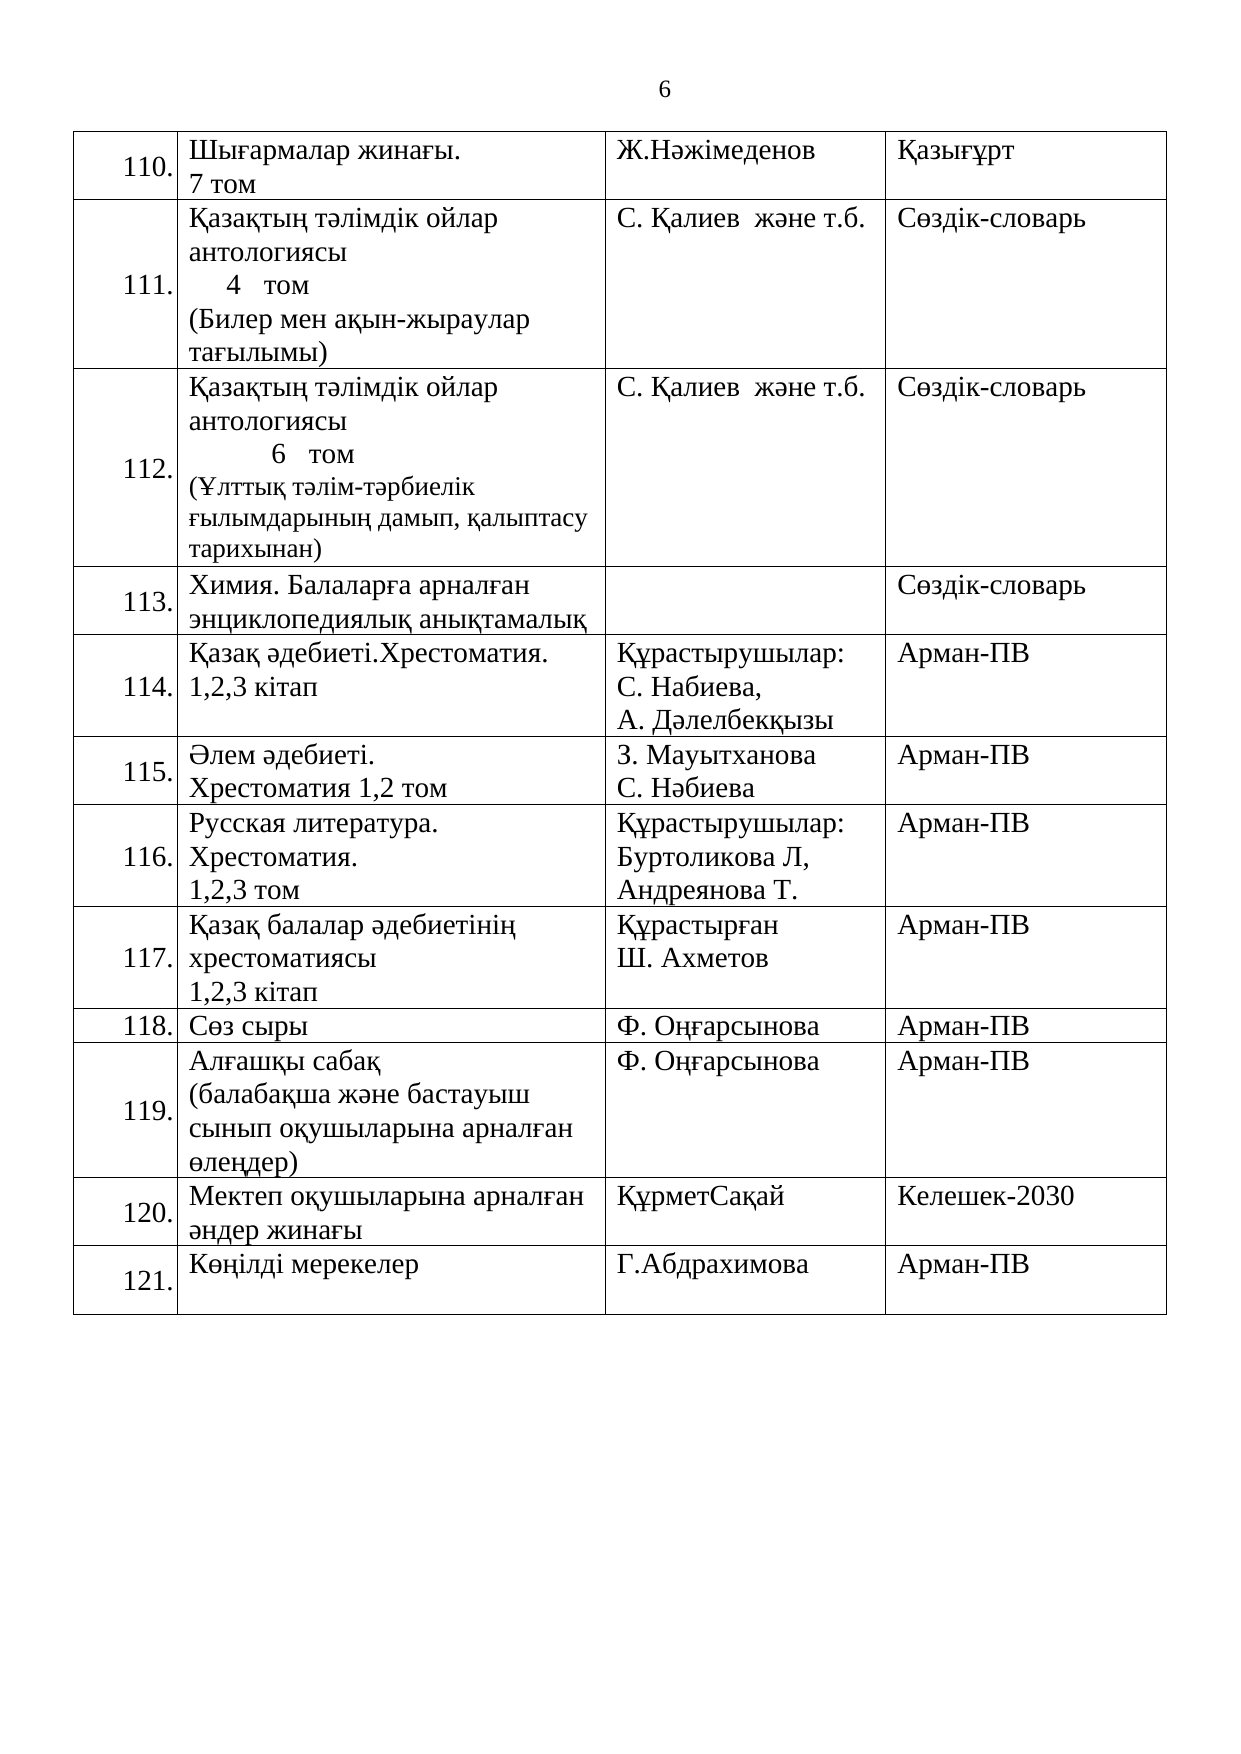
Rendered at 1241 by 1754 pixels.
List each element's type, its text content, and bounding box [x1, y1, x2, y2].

table_cell Қазығұрт [886, 132, 1166, 199]
table_cell З. Мауытханова С. Нәбиева [606, 737, 885, 804]
table_cell [74, 805, 177, 906]
table_cell [74, 635, 177, 736]
table_cell Сөздік-словарь [886, 369, 1166, 566]
table_cell [74, 132, 177, 199]
table_cell Қазақтың тәлімдік ойлар антологиясы том (Билер мен ақын-жыраулар тағылымы) [178, 200, 605, 368]
table_cell Қазақ балалар әдебиетінің хрестоматиясы 1,2,3 кітап [178, 907, 605, 1007]
table_cell С. Қалиев және т.б. [606, 200, 885, 368]
table_cell Сөздік-словарь [886, 200, 1166, 368]
table_cell Көңілді мерекелер [178, 1246, 605, 1313]
table_cell [74, 567, 177, 634]
table_cell Алғашқы сабақ (балабақша және бастауыш сынып оқушыларына арналған өлеңдер) [178, 1043, 605, 1177]
table_cell Арман-ПВ [886, 1246, 1166, 1313]
table_cell Әлем әдебиеті. Хрестоматия 1,2 том [178, 737, 605, 804]
table_cell Құрастырған Ш. Ахметов [606, 907, 885, 1007]
table_cell С. Қалиев және т.б. [606, 369, 885, 566]
table_cell Қазақ әдебиеті.Хрестоматия. 1,2,3 кітап [178, 635, 605, 736]
table_cell Арман-ПВ [886, 635, 1166, 736]
table_cell [74, 1009, 177, 1042]
table_cell [74, 907, 177, 1007]
table_cell Ф. Оңғарсынова [606, 1009, 885, 1042]
table_cell Химия. Балаларға арналған энциклопедиялық анықтамалық [178, 567, 605, 634]
table_cell Сөз сыры [178, 1009, 605, 1042]
table_cell Шығармалар жинағы. 7 том [178, 132, 605, 199]
table_cell [74, 1043, 177, 1177]
table_cell [74, 200, 177, 368]
table_cell [74, 737, 177, 804]
table_cell Қазақтың тәлімдік ойлар антологиясы том (Ұлттық тәлім-тәрбиелік ғылымдарының дамып, қалыптасу тарихынан) [178, 369, 605, 566]
table_cell Сөздік-словарь [886, 567, 1166, 634]
table_cell [74, 369, 177, 566]
table_cell Құрастырушылар: С. Набиева, А. Дәлелбекқызы [606, 635, 885, 736]
table_cell [74, 1178, 177, 1245]
table_cell Келешек-2030 [886, 1178, 1166, 1245]
table_cell Мектеп оқушыларына арналған әндер жинағы [178, 1178, 605, 1245]
table_cell [606, 567, 885, 634]
table_cell Г.Абдрахимова [606, 1246, 885, 1313]
table_cell Құрастырушылар: Буртоликова Л, Андреянова Т. [606, 805, 885, 906]
table_cell Арман-ПВ [886, 737, 1166, 804]
table_cell [74, 1246, 177, 1313]
table_cell Ж.Нәжімеденов [606, 132, 885, 199]
table_cell Арман-ПВ [886, 1009, 1166, 1042]
table_cell Арман-ПВ [886, 1043, 1166, 1177]
table_cell ҚұрметСақай [606, 1178, 885, 1245]
table_cell Арман-ПВ [886, 907, 1166, 1007]
table_cell Арман-ПВ [886, 805, 1166, 906]
table_cell Русская литература. Хрестоматия. 1,2,3 том [178, 805, 605, 906]
table_cell Ф. Оңғарсынова [606, 1043, 885, 1177]
